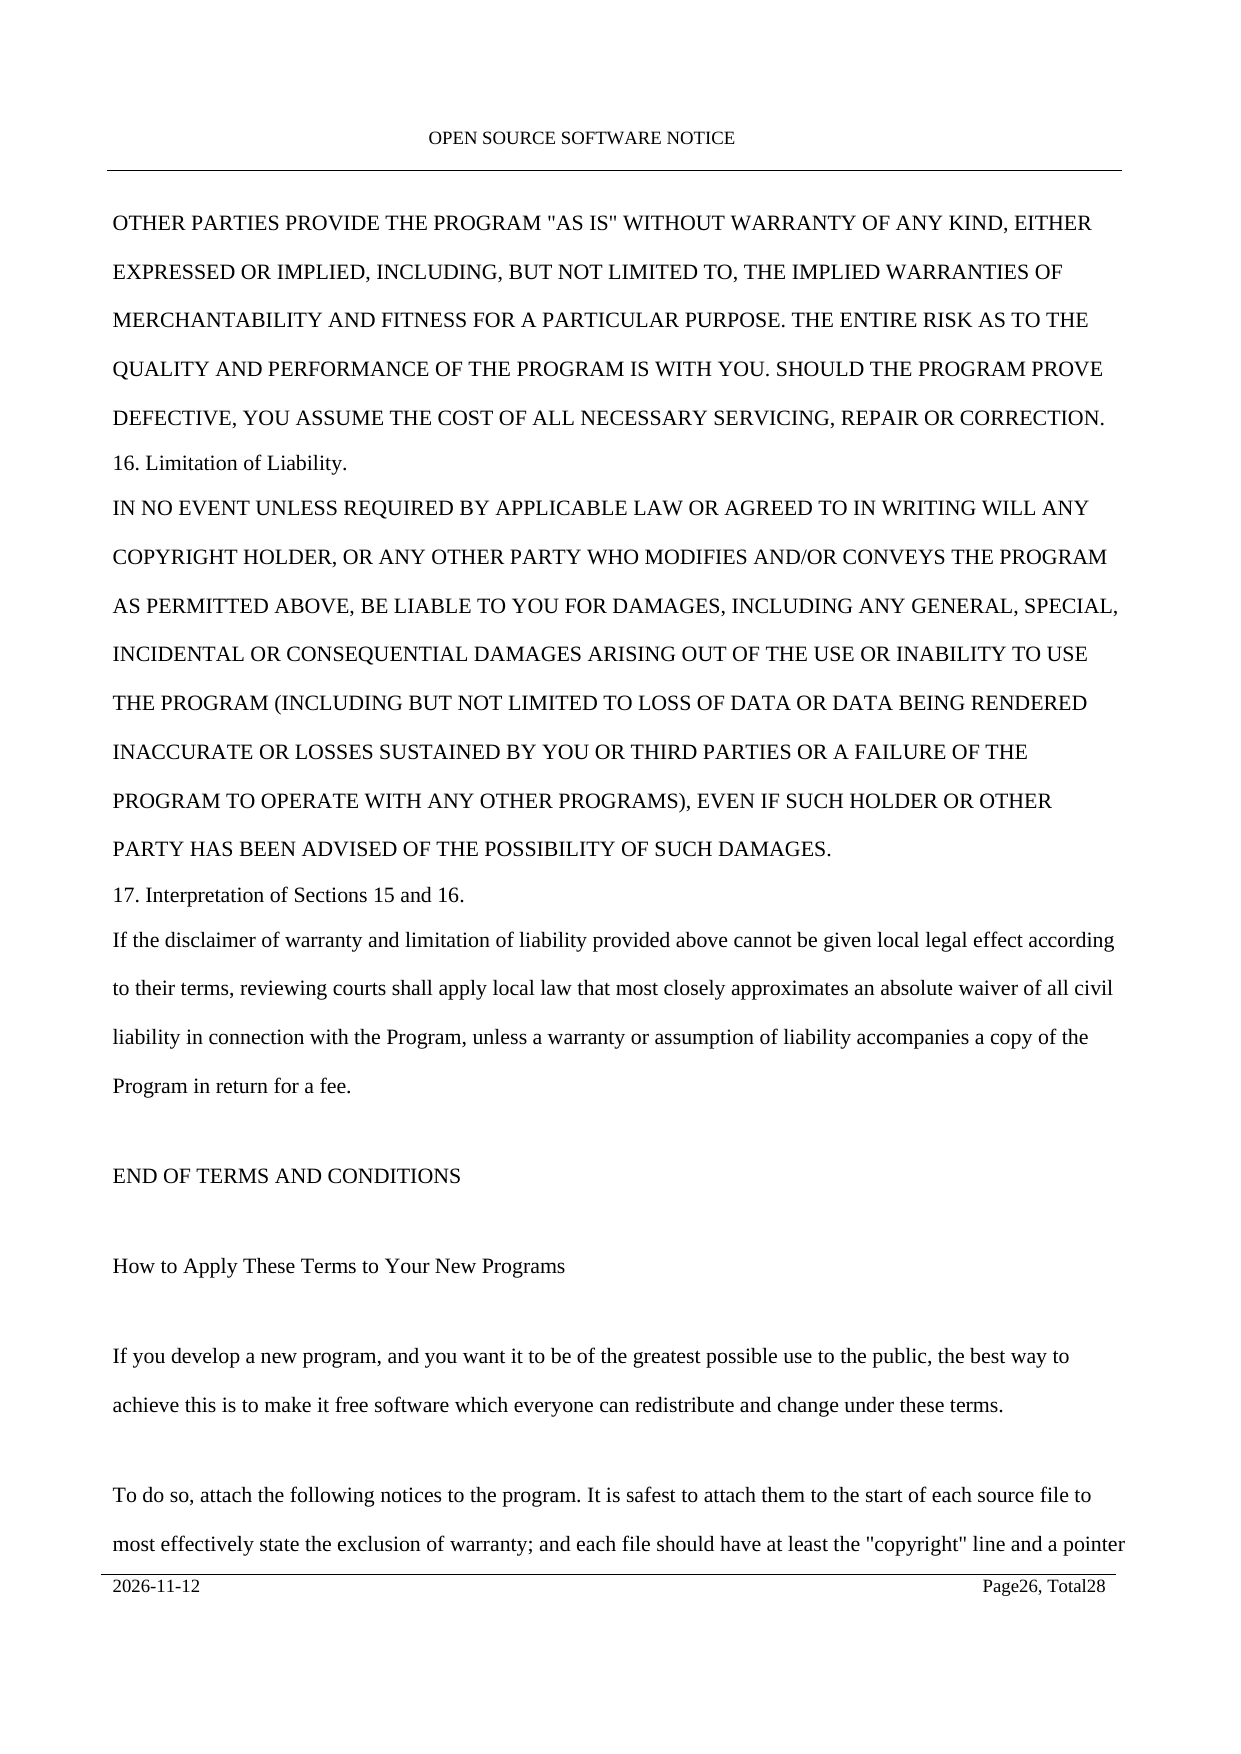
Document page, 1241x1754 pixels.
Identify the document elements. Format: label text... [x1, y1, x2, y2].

text IN NO EVENT UNLESS REQUIRED BY APPLICABLE LAW OR AGREED TO IN WRITING WILL ANY COPYRIGHT HOLDER, OR ANY OTHER PARTY WHO MODIFIES AND/OR CONVEYS THE PROGRAM AS PERMITTED ABOVE, BE LIABLE TO YOU FOR DAMAGES, INCLUDING ANY GENERAL, SPECIAL, INCIDENTAL OR CONSEQUENTIAL DAMAGES ARISING OUT OF THE USE OR INABILITY TO USE THE PROGRAM (INCLUDING BUT NOT LIMITED TO LOSS OF DATA OR DATA BEING RENDERED INACCURATE OR LOSSES SUSTAINED BY YOU OR THIRD PARTIES OR A FAILURE OF THE PROGRAM TO OPERATE WITH ANY OTHER PROGRAMS), EVEN IF SUCH HOLDER OR OTHER PARTY HAS BEEN ADVISED OF THE POSSIBILITY OF SUCH DAMAGES. [112, 492, 1128, 865]
text 16. Limitation of Liability. [112, 446, 1128, 479]
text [112, 206, 1128, 434]
text How to Apply These Terms to Your New Programs [112, 1250, 1128, 1282]
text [112, 1479, 1128, 1560]
text 17. Interpretation of Sections 15 and 16. [112, 878, 1128, 910]
text If you develop a new program, and you want it to be of the greatest possible use to the public, the best way to achieve this is to make it free software which everyone can redistribute and change under these terms. [112, 1340, 1128, 1421]
text END OF TERMS AND CONDITIONS [112, 1159, 1128, 1192]
text If the disclaimer of warranty and limitation of liability provided above cannot be given local legal effect according to their terms, reviewing courts shall apply local law that most closely approximates an absolute waiver of all civil liability in connection with the Program, unless a warranty or assumption of liability accompanies a copy of the Program in return for a fee. [112, 923, 1128, 1102]
